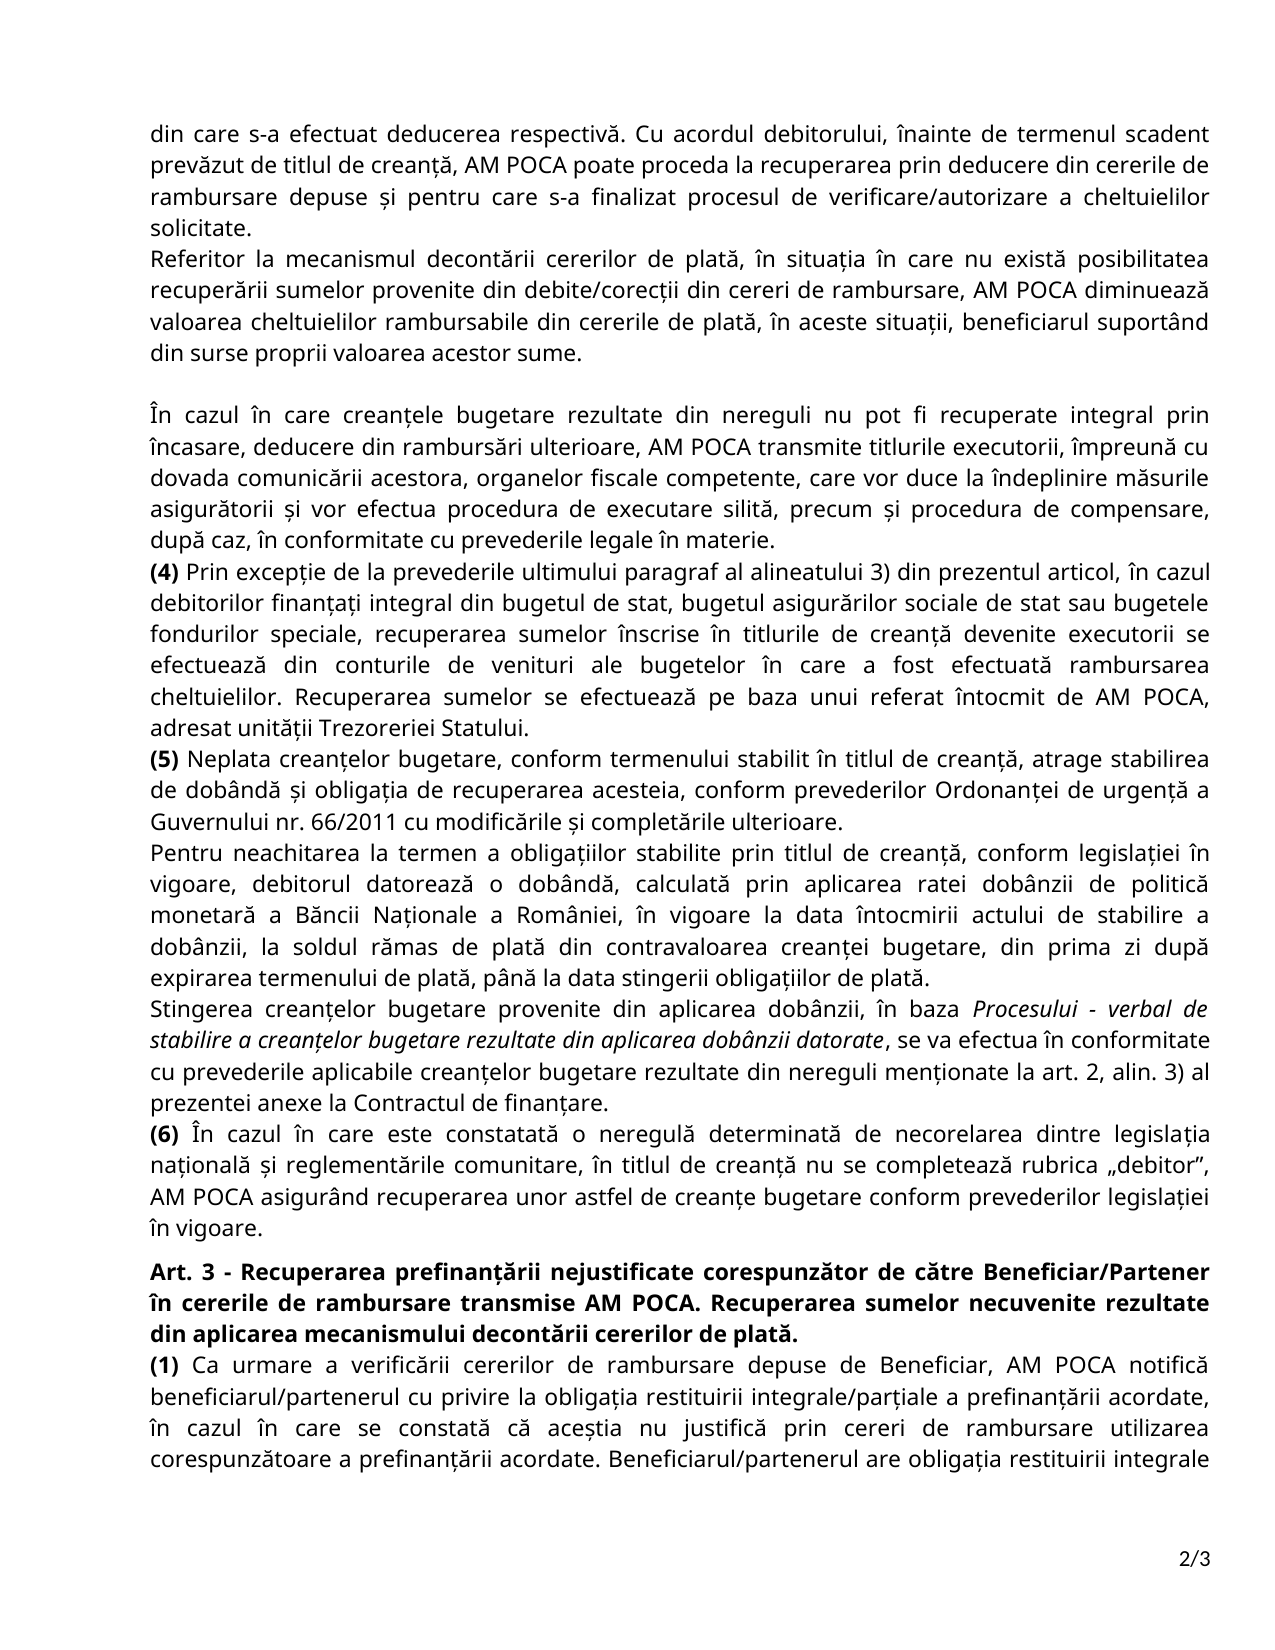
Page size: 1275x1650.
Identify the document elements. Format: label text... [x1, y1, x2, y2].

text Stingerea creanțelor bugetare provenite din aplicarea dobânzii, în baza Procesului - verbal de stabilire a creanţelor bugetare rezultate din aplicarea dobânzii datorate, se va efectua în conformitate cu prevederile aplicabile creanţelor bugetare rezultate din nereguli menționate la art. 2, alin. 3) al prezentei anexe la Contractul de finanțare. [150, 993, 1211, 1118]
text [150, 118, 1211, 243]
text (6) În cazul în care este constatată o neregulă determinată de necorelarea dintre legislaţia naţională şi reglementările comunitare, în titlul de creanță nu se completează rubrica „debitor”, AM POCA asigurând recuperarea unor astfel de creanțe bugetare conform prevederilor legislației în vigoare. [150, 1118, 1211, 1243]
text (5) Neplata creanţelor bugetare, conform termenului stabilit în titlul de creanță, atrage stabilirea de dobândă şi obligația de recuperarea acesteia, conform prevederilor Ordonanţei de urgenţă a Guvernului nr. 66/2011 cu modificările și completările ulterioare. [150, 743, 1211, 837]
text Pentru neachitarea la termen a obligaţiilor stabilite prin titlul de creanţă, conform legislaţiei în vigoare, debitorul datorează o dobândă, calculată prin aplicarea ratei dobânzii de politică monetară a Băncii Naţionale a României, în vigoare la data întocmirii actului de stabilire a dobânzii, la soldul rămas de plată din contravaloarea creanţei bugetare, din prima zi după expirarea termenului de plată, până la data stingerii obligațiilor de plată. [150, 837, 1211, 993]
text (4) Prin excepţie de la prevederile ultimului paragraf al alineatului 3) din prezentul articol, în cazul debitorilor finanțați integral din bugetul de stat, bugetul asigurărilor sociale de stat sau bugetele fondurilor speciale, recuperarea sumelor înscrise în titlurile de creanţă devenite executorii se efectuează din conturile de venituri ale bugetelor în care a fost efectuată rambursarea cheltuielilor. Recuperarea sumelor se efectuează pe baza unui referat întocmit de AM POCA, adresat unităţii Trezoreriei Statului. [150, 556, 1211, 743]
text Art. 3 - Recuperarea prefinanțării nejustificate corespunzător de către Beneficiar/Partener în cererile de rambursare transmise AM POCA. Recuperarea sumelor necuvenite rezultate din aplicarea mecanismului decontării cererilor de plată. [150, 1256, 1211, 1349]
text Referitor la mecanismul decontării cererilor de plată, în situația în care nu există posibilitatea recuperării sumelor provenite din debite/corecții din cereri de rambursare, AM POCA diminuează valoarea cheltuielilor rambursabile din cererile de plată, în aceste situații, beneficiarul suportând din surse proprii valoarea acestor sume. [150, 243, 1211, 368]
text În cazul în care creanţele bugetare rezultate din nereguli nu pot fi recuperate integral prin încasare, deducere din rambursări ulterioare, AM POCA transmite titlurile executorii, împreună cu dovada comunicării acestora, organelor fiscale competente, care vor duce la îndeplinire măsurile asigurătorii și vor efectua procedura de executare silită, precum şi procedura de compensare, după caz, în conformitate cu prevederile legale în materie. [150, 399, 1211, 556]
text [150, 1349, 1211, 1474]
